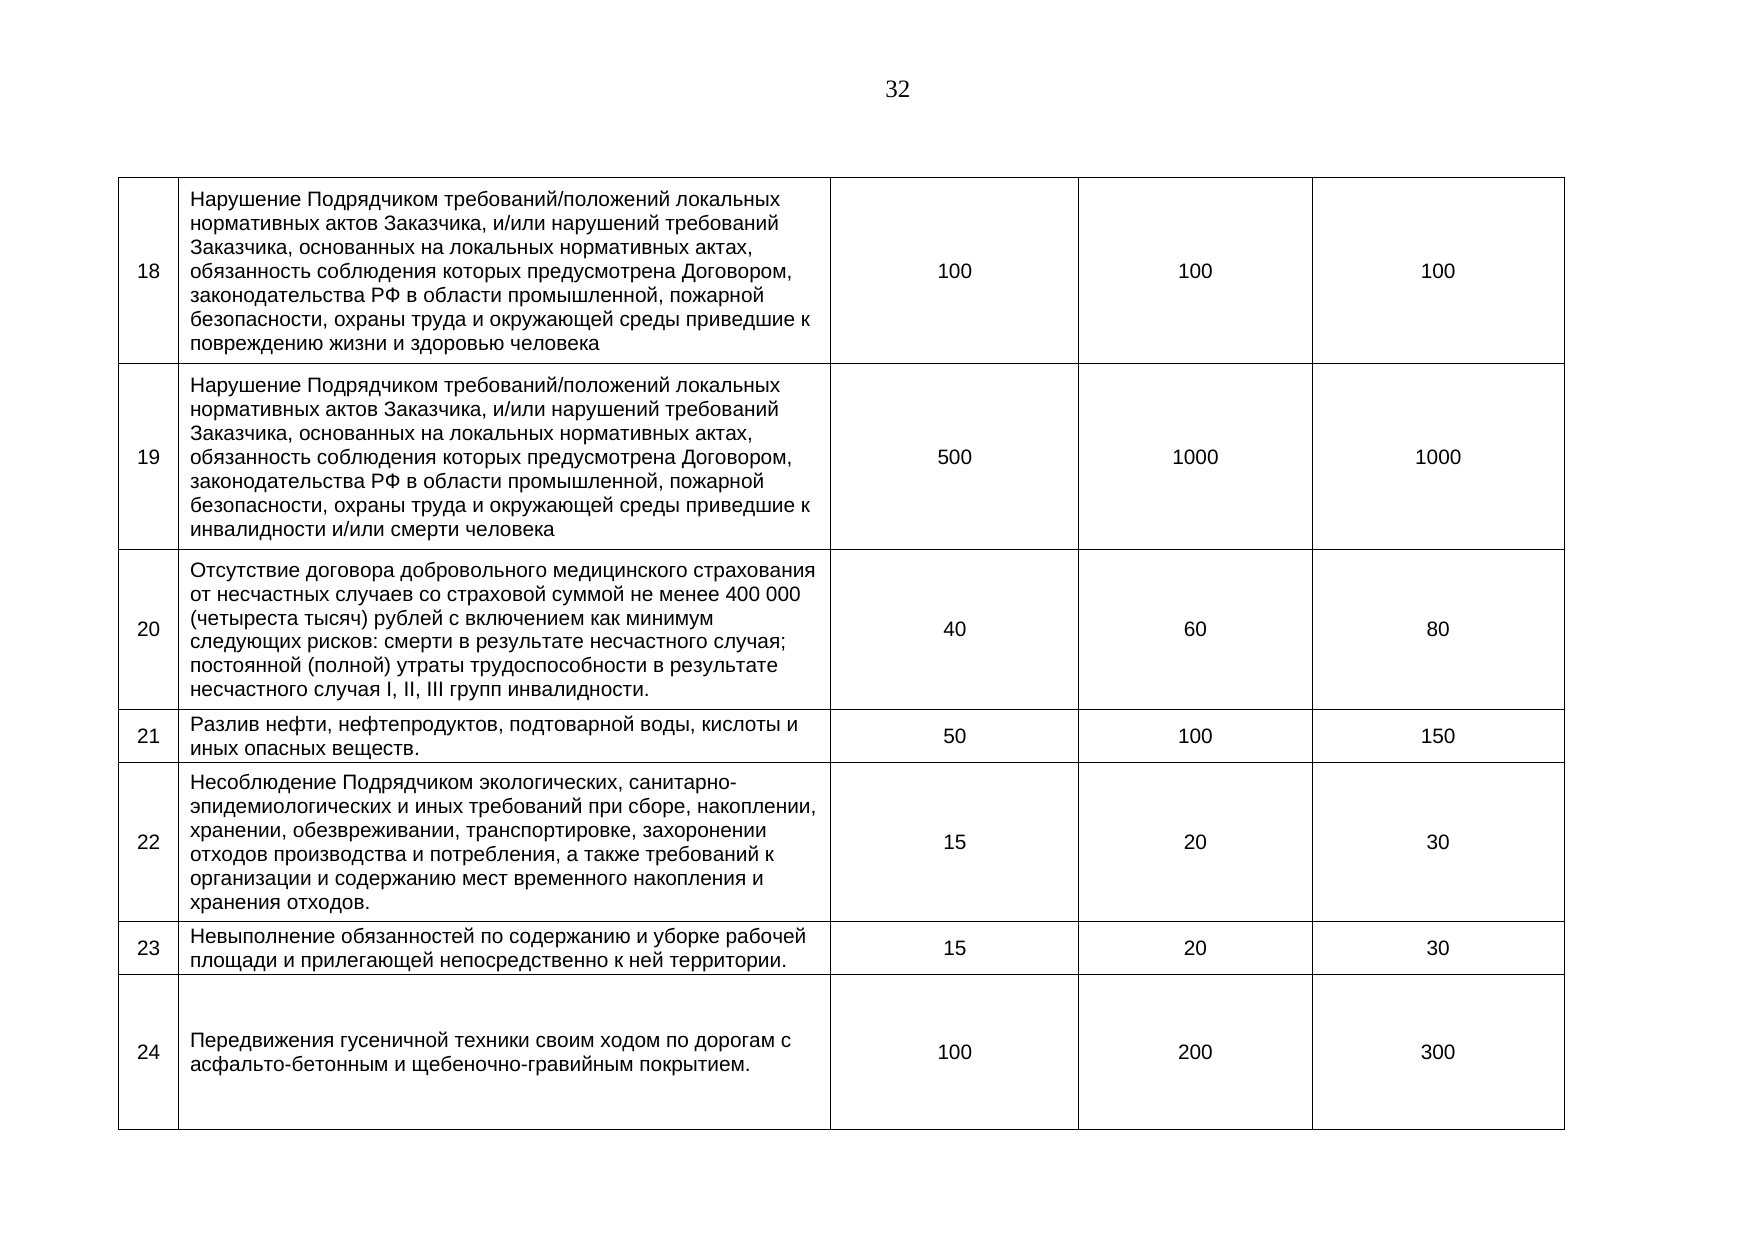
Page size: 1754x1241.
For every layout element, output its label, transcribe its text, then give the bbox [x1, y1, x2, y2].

table_cell 300 [1313, 975, 1564, 1129]
table_cell Нарушение Подрядчиком требований/положений локальных нормативных актов Заказчика, и/или нарушений требований Заказчика, основанных на локальных нормативных актах, обязанность соблюдения которых предусмотрена Договором, законодательства РФ в области промышленной, пожарной безопасности, охраны труда и окружающей среды приведшие к повреждению жизни и здоровью человека [179, 178, 830, 363]
table_cell 20 [1079, 763, 1312, 921]
table_cell 24 [119, 975, 178, 1129]
table_cell 60 [1079, 550, 1312, 708]
table_cell 19 [119, 364, 178, 549]
table_cell 500 [831, 364, 1078, 549]
table_cell Отсутствие договора добровольного медицинского страхования от несчастных случаев со страховой суммой не менее 400 000 (четыреста тысяч) рублей с включением как минимум следующих рисков: смерти в результате несчастного случая; постоянной (полной) утраты трудоспособности в результате несчастного случая I, II, III групп инвалидности. [179, 550, 830, 708]
table_cell Разлив нефти, нефтепродуктов, подтоварной воды, кислоты и иных опасных веществ. [179, 710, 830, 762]
table_cell 21 [119, 710, 178, 762]
table_cell 100 [831, 975, 1078, 1129]
table_cell 100 [1079, 178, 1312, 363]
table_cell 100 [1079, 710, 1312, 762]
table_cell 1000 [1079, 364, 1312, 549]
table_cell 23 [119, 922, 178, 974]
table_cell 150 [1313, 710, 1564, 762]
table_cell 20 [1079, 922, 1312, 974]
table_cell 50 [831, 710, 1078, 762]
table_cell 30 [1313, 922, 1564, 974]
table_cell 100 [1313, 178, 1564, 363]
table_cell 200 [1079, 975, 1312, 1129]
table_cell 100 [831, 178, 1078, 363]
table_cell 15 [831, 763, 1078, 921]
table_cell 30 [1313, 763, 1564, 921]
table_cell Передвижения гусеничной техники своим ходом по дорогам с асфальто-бетонным и щебеночно-гравийным покрытием. [179, 975, 830, 1129]
table_cell 18 [119, 178, 178, 363]
table_cell 22 [119, 763, 178, 921]
table_cell 40 [831, 550, 1078, 708]
table_cell 1000 [1313, 364, 1564, 549]
table_cell Несоблюдение Подрядчиком экологических, санитарно-эпидемиологических и иных требований при сборе, накоплении, хранении, обезвреживании, транспортировке, захоронении отходов производства и потребления, а также требований к организации и содержанию мест временного накопления и хранения отходов. [179, 763, 830, 921]
table_cell Невыполнение обязанностей по содержанию и уборке рабочей площади и прилегающей непосредственно к ней территории. [179, 922, 830, 974]
table_cell 80 [1313, 550, 1564, 708]
table_cell 15 [831, 922, 1078, 974]
table_cell Нарушение Подрядчиком требований/положений локальных нормативных актов Заказчика, и/или нарушений требований Заказчика, основанных на локальных нормативных актах, обязанность соблюдения которых предусмотрена Договором, законодательства РФ в области промышленной, пожарной безопасности, охраны труда и окружающей среды приведшие к инвалидности и/или смерти человека [179, 364, 830, 549]
table_cell 20 [119, 550, 178, 708]
